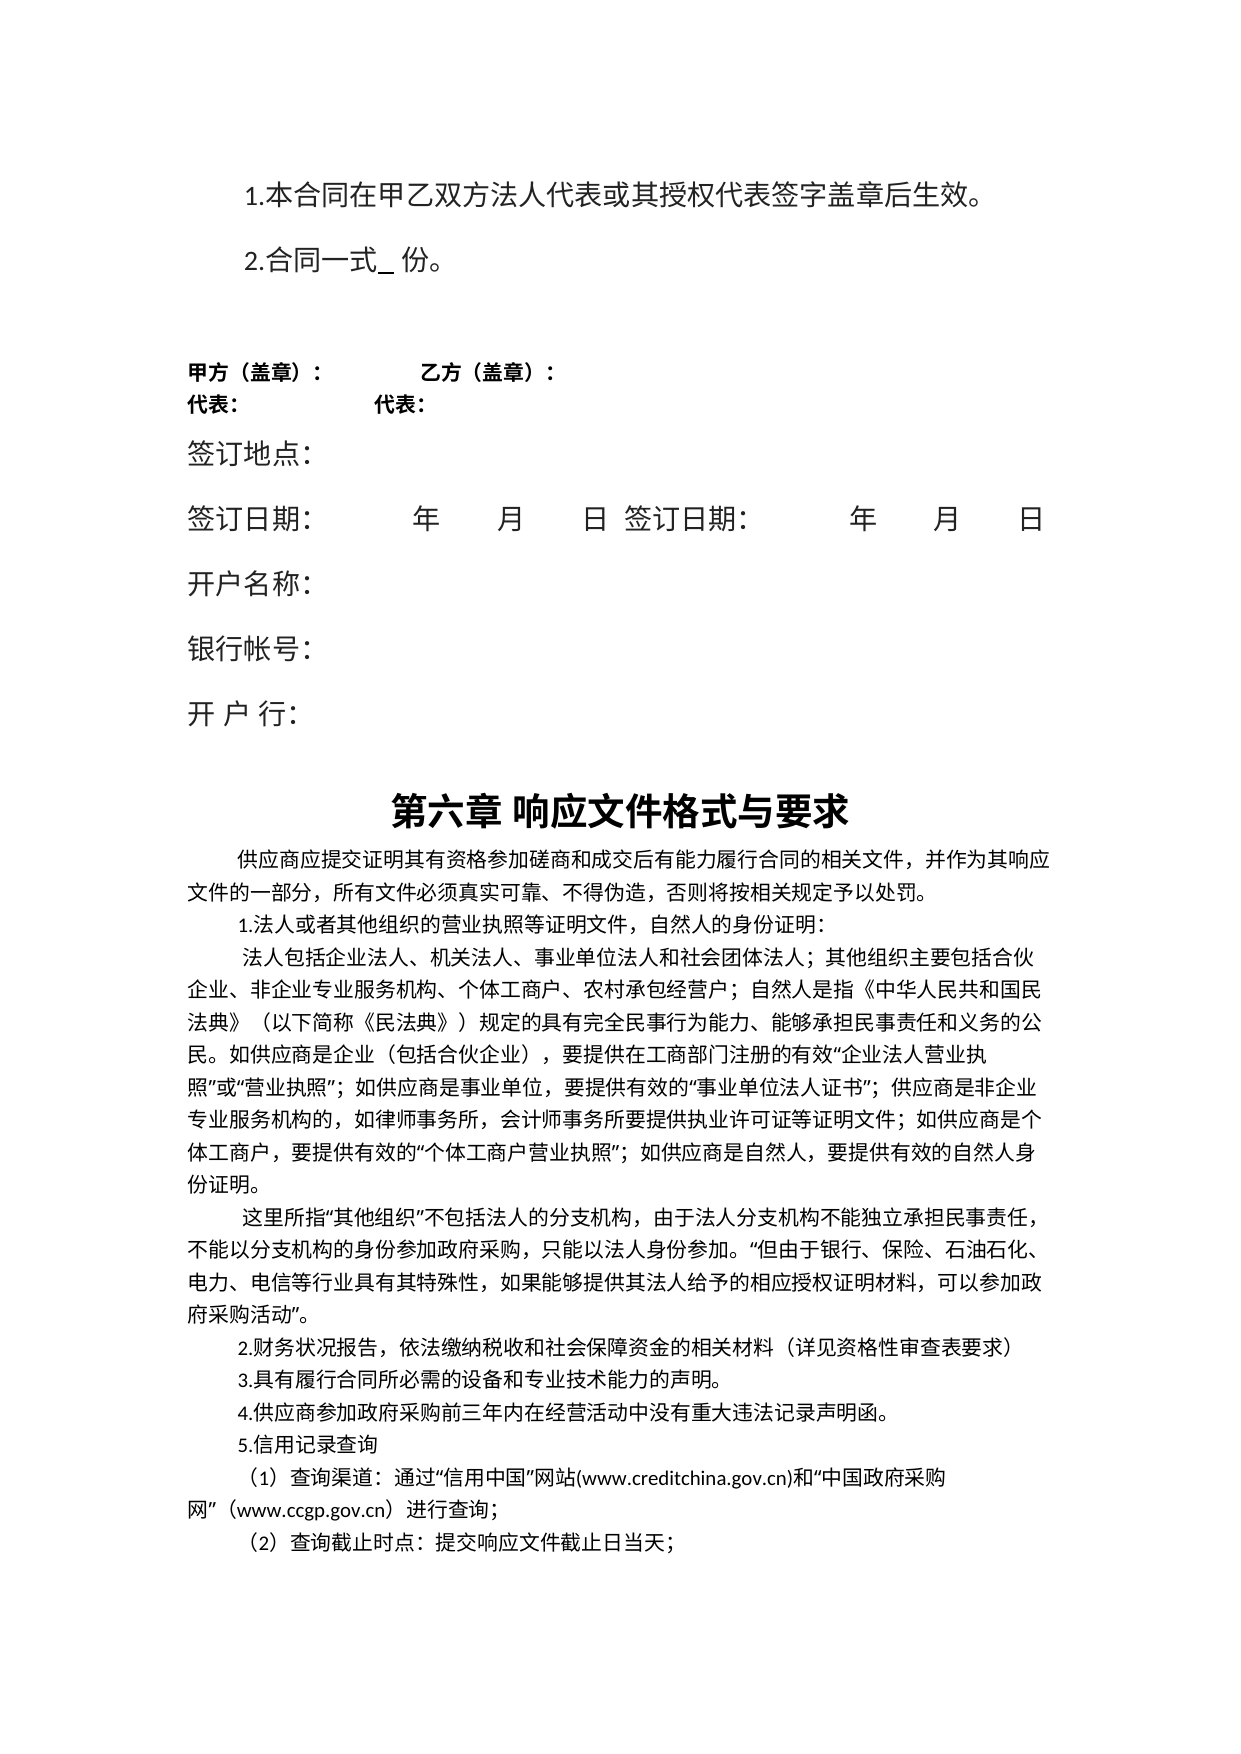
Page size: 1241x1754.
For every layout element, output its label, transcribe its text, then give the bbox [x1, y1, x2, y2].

text 开户名称： [187, 551, 1053, 616]
text 开 户 行： [187, 681, 1053, 746]
text 签订地点： [187, 421, 1053, 486]
text 第六章 响应文件格式与要求 [187, 778, 1053, 843]
text 供应商应提交证明其有资格参加磋商和成交后有能力履行合同的相关文件，并作为其响应文件的一部分，所有文件必须真实可靠、不得伪造，否则将按相关规定予以处罚。 [187, 843, 1053, 908]
text 法人包括企业法人、机关法人、事业单位法人和社会团体法人；其他组织主要包括合伙企业、非企业专业服务机构、个体工商户、农村承包经营户；自然人是指《中华人民共和国民法典》（以下简称《民法典》）规定的具有完全民事行为能力、能够承担民事责任和义务的公民。如供应商是企业（包括合伙企业），要提供在工商部门注册的有效“企业法人营业执照”或“营业执照”；如供应商是事业单位，要提供有效的“事业单位法人证书”；供应商是非企业专业服务机构的，如律师事务所，会计师事务所要提供执业许可证等证明文件；如供应商是个体工商户，要提供有效的“个体工商户营业执照”；如供应商是自然人，要提供有效的自然人身份证明。 [187, 941, 1053, 1201]
text 签订日期： 年 月 日 签订日期： 年 月 日 [187, 486, 1053, 551]
text 代表： 代表： [187, 388, 1053, 421]
text 4.供应商参加政府采购前三年内在经营活动中没有重大违法记录声明函。 [187, 1396, 1053, 1428]
text 1.本合同在甲乙双方法人代表或其授权代表签字盖章后生效。 [187, 162, 1053, 227]
text 1.法人或者其他组织的营业执照等证明文件，自然人的身份证明： [187, 908, 1053, 941]
text 2.合同一式 份。 [187, 227, 1053, 292]
text 银行帐号： [187, 616, 1053, 681]
text （2）查询截止时点：提交响应文件截止日当天； [187, 1526, 1053, 1558]
text （1）查询渠道：通过“信用中国”网站(www.creditchina.gov.cn)和“中国政府采购网”（www.ccgp.gov.cn）进行查询； [187, 1461, 1053, 1526]
text 这里所指“其他组织”不包括法人的分支机构，由于法人分支机构不能独立承担民事责任，不能以分支机构的身份参加政府采购，只能以法人身份参加。“但由于银行、保险、石油石化、电力、电信等行业具有其特殊性，如果能够提供其法人给予的相应授权证明材料，可以参加政府采购活动”。 [187, 1201, 1053, 1331]
text 甲方（盖章）： 乙方（盖章）： [187, 356, 1053, 388]
text 5.信用记录查询 [187, 1428, 1053, 1461]
text 3.具有履行合同所必需的设备和专业技术能力的声明。 [187, 1363, 1053, 1396]
text 2.财务状况报告，依法缴纳税收和社会保障资金的相关材料（详见资格性审查表要求） [187, 1331, 1053, 1363]
